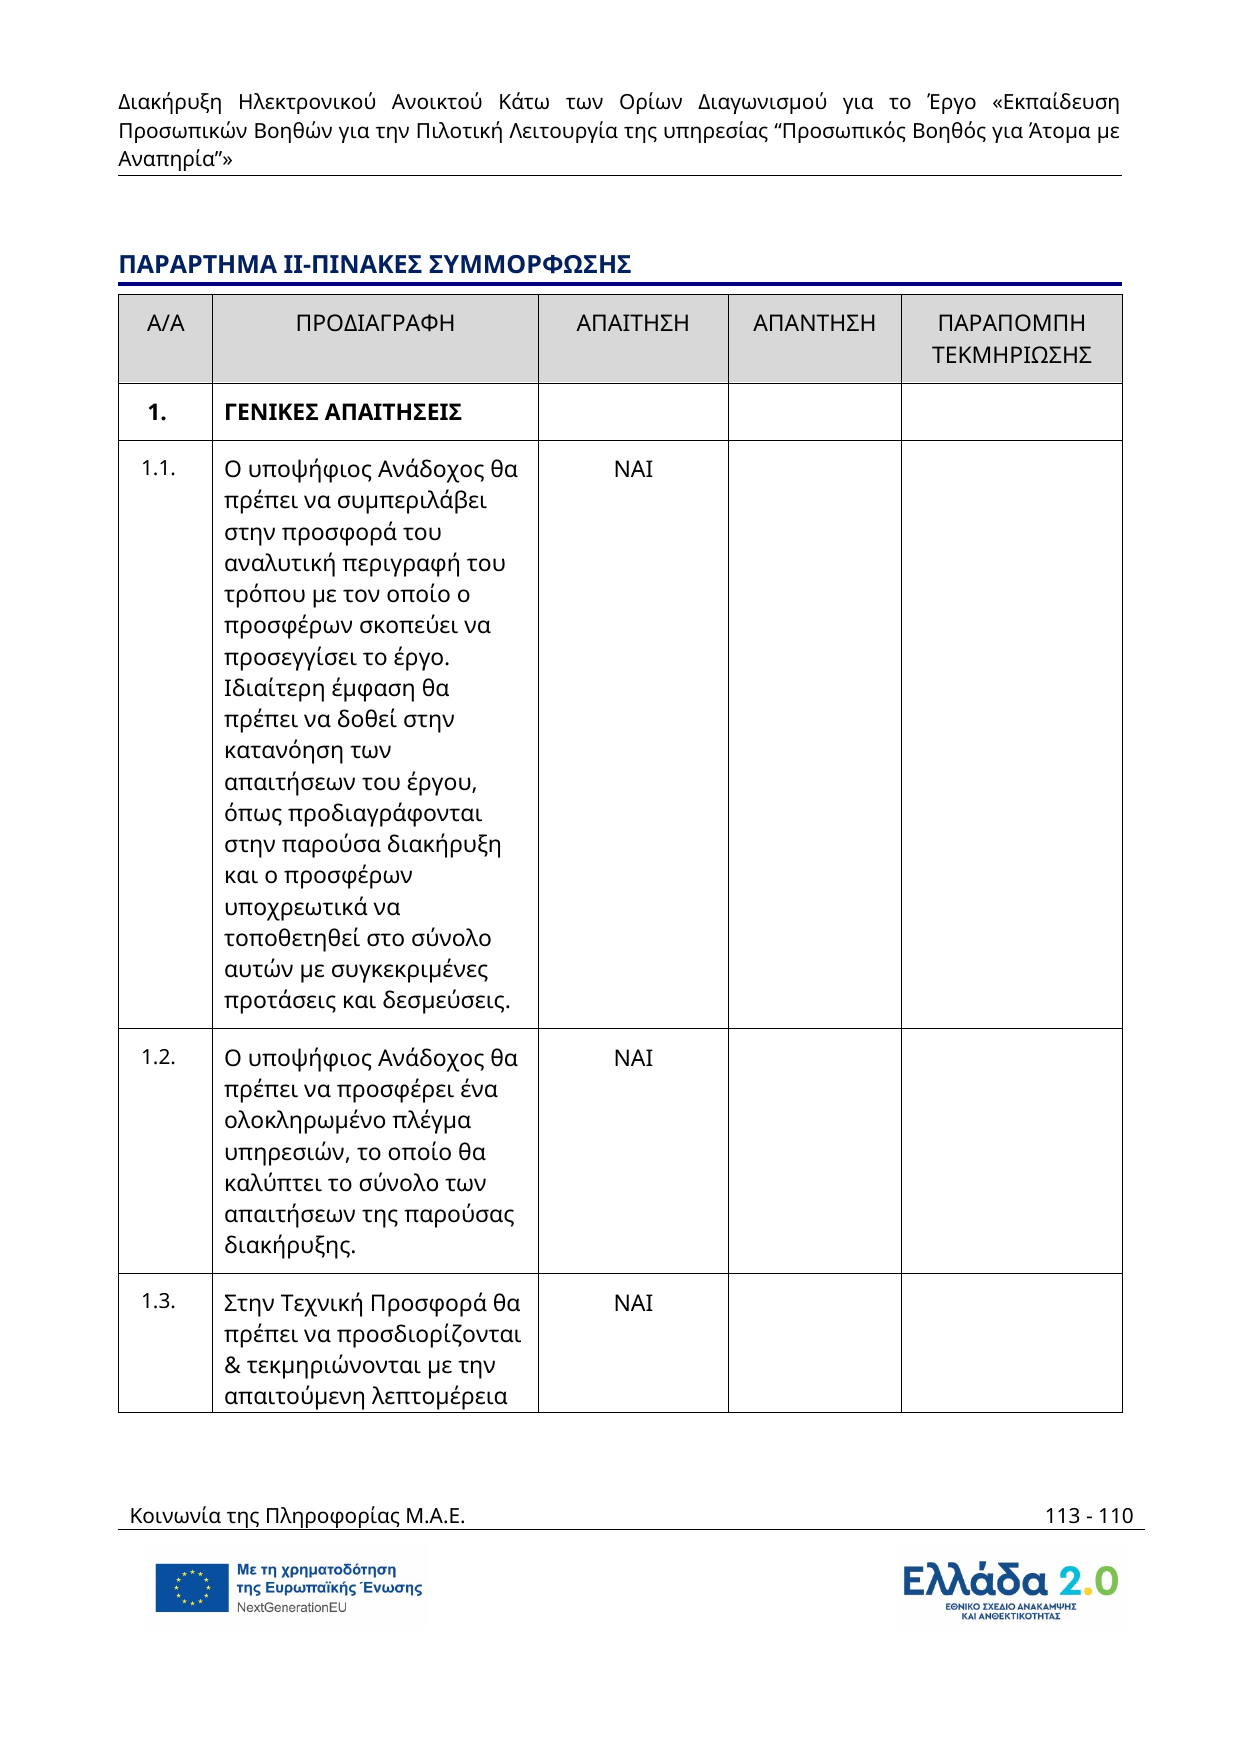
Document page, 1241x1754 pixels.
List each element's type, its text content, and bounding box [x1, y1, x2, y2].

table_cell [213, 1274, 538, 1412]
table_header ΠΑΡΑΠΟΜΠΗ ΤΕΚΜΗΡΙΩΣΗΣ [902, 295, 1122, 382]
table_cell [119, 441, 212, 1028]
table_cell [729, 1274, 901, 1412]
table_cell [729, 384, 901, 440]
table_cell [119, 1029, 212, 1273]
table_header Α/Α [119, 295, 212, 382]
table_cell [539, 384, 728, 440]
table_cell [729, 441, 901, 1028]
table_cell [902, 1029, 1122, 1273]
table_cell ΝΑΙ [539, 1274, 728, 1412]
table_cell [902, 1274, 1122, 1412]
table_cell [119, 1274, 212, 1412]
table_cell [729, 1029, 901, 1273]
table_header ΠΡΟΔΙΑΓΡΑΦΗ [213, 295, 538, 382]
table_cell [902, 384, 1122, 440]
table_cell ΝΑΙ [539, 441, 728, 1028]
table_header ΑΠΑΙΤΗΣΗ [539, 295, 728, 382]
table_cell ΓΕΝΙΚΕΣ ΑΠΑΙΤΗΣΕΙΣ [213, 384, 538, 440]
table_cell [119, 384, 212, 440]
subtitle ΠΑΡΑΡΤΗΜΑ ΙΙ-ΠΙΝΑΚΕΣ ΣΥΜΜΟΡΦΩΣΗΣ [118, 246, 1122, 282]
table_cell [902, 441, 1122, 1028]
table_header ΑΠΑΝΤΗΣΗ [729, 295, 901, 382]
table_cell Ο υποψήφιος Ανάδοχος θα πρέπει να προσφέρει ένα ολοκληρωμένο πλέγμα υπηρεσιών, το οποίο θα καλύπτει το σύνολο των απαιτήσεων της παρούσας διακήρυξης. [213, 1029, 538, 1273]
table_cell Ο υποψήφιος Ανάδοχος θα πρέπει να συμπεριλάβει στην προσφορά του αναλυτική περιγραφή του τρόπου με τον οποίο ο προσφέρων σκοπεύει να προσεγγίσει το έργο. Ιδιαίτερη έμφαση θα πρέπει να δοθεί στην κατανόηση των απαιτήσεων του έργου, όπως προδιαγράφονται στην παρούσα διακήρυξη και ο προσφέρων υποχρεωτικά να τοποθετηθεί στο σύνολο αυτών με συγκεκριμένες προτάσεις και δεσμεύσεις. [213, 441, 538, 1028]
table_cell ΝΑΙ [539, 1029, 728, 1273]
